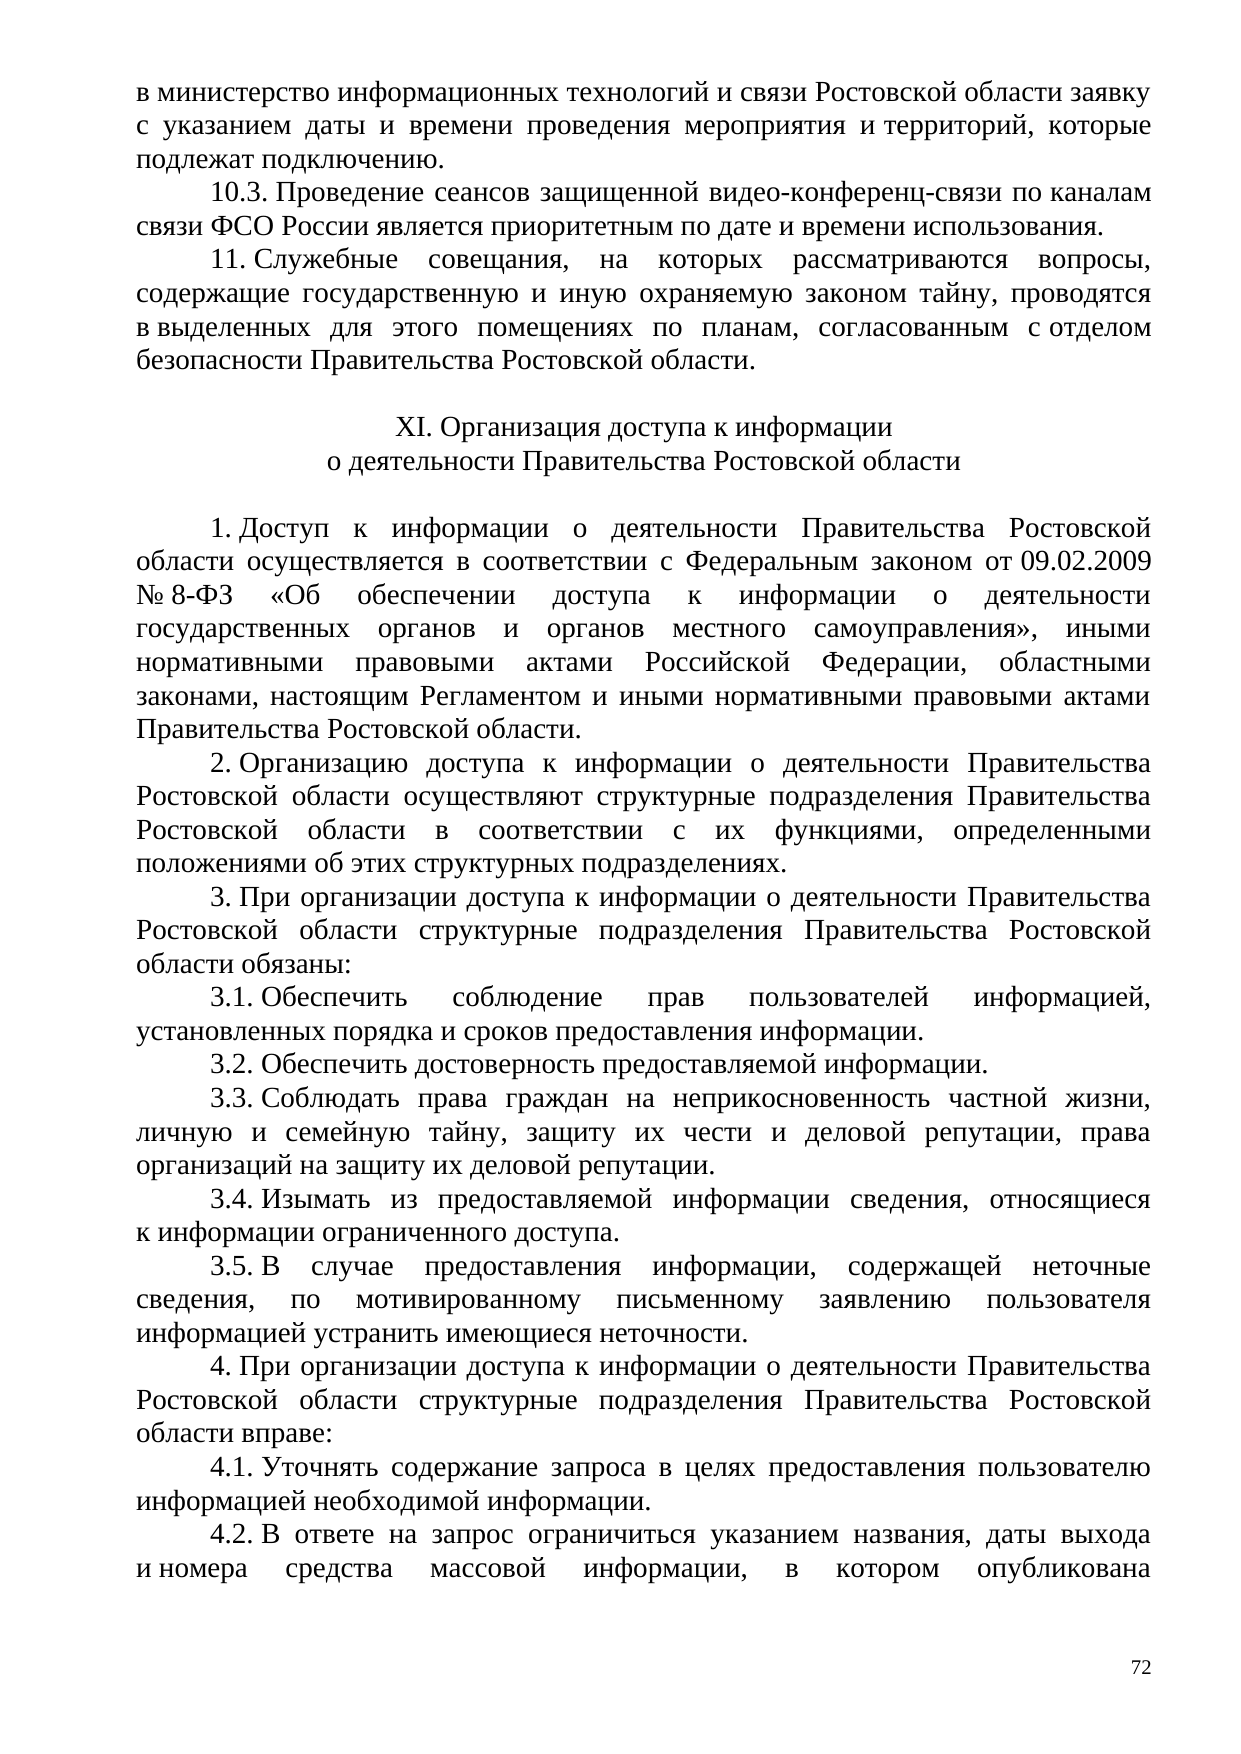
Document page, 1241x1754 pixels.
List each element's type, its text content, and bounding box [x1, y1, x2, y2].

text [136, 74, 1152, 174]
text 11. Служебные совещания, на которых рассматриваются вопросы, содержащие государственную и иную охраняемую законом тайну, проводятся в выделенных для этого помещениях по планам, согласованным с отделом безопасности Правительства Ростовской области. [136, 242, 1152, 376]
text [136, 1516, 1152, 1583]
text 4.1. Уточнять содержание запроса в целях предоставления пользователю информацией необходимой информации. [136, 1449, 1152, 1516]
text 10.3. Проведение сеансов защищенной видео-конференц-связи по каналам связи ФСО России является приоритетным по дате и времени использования. [136, 174, 1152, 242]
text 2. Организацию доступа к информации о деятельности Правительства Ростовской области осуществляют структурные подразделения Правительства Ростовской области в соответствии с их функциями, определенными положениями об этих структурных подразделениях. [136, 745, 1152, 879]
text 3.3. Соблюдать права граждан на неприкосновенность частной жизни, личную и семейную тайну, защиту их чести и деловой репутации, права организаций на защиту их деловой репутации. [136, 1080, 1152, 1181]
text 1. Доступ к информации о деятельности Правительства Ростовской области осуществляется в соответствии с Федеральным законом от 09.02.2009 № 8-ФЗ «Об обеспечении доступа к информации о деятельности государственных органов и органов местного самоуправления», иными нормативными правовыми актами Российской Федерации, областными законами, настоящим Регламентом и иными нормативными правовыми актами Правительства Ростовской области. [136, 510, 1152, 745]
text 4. При организации доступа к информации о деятельности Правительства Ростовской области структурные подразделения Правительства Ростовской области вправе: [136, 1348, 1152, 1449]
text 3.1. Обеспечить соблюдение прав пользователей информацией, установленных порядка и сроков предоставления информации. [136, 979, 1152, 1047]
text 3.2. Обеспечить достоверность предоставляемой информации. [136, 1047, 1152, 1080]
text 3. При организации доступа к информации о деятельности Правительства Ростовской области структурные подразделения Правительства Ростовской области обязаны: [136, 879, 1152, 979]
text 3.5. В случае предоставления информации, содержащей неточные сведения, по мотивированному письменному заявлению пользователя информацией устранить имеющиеся неточности. [136, 1248, 1152, 1348]
text 3.4. Изымать из предоставляемой информации сведения, относящиеся к информации ограниченного доступа. [136, 1181, 1152, 1248]
text о деятельности Правительства Ростовской области [136, 443, 1152, 476]
text XI. Организация доступа к информации [136, 409, 1152, 443]
